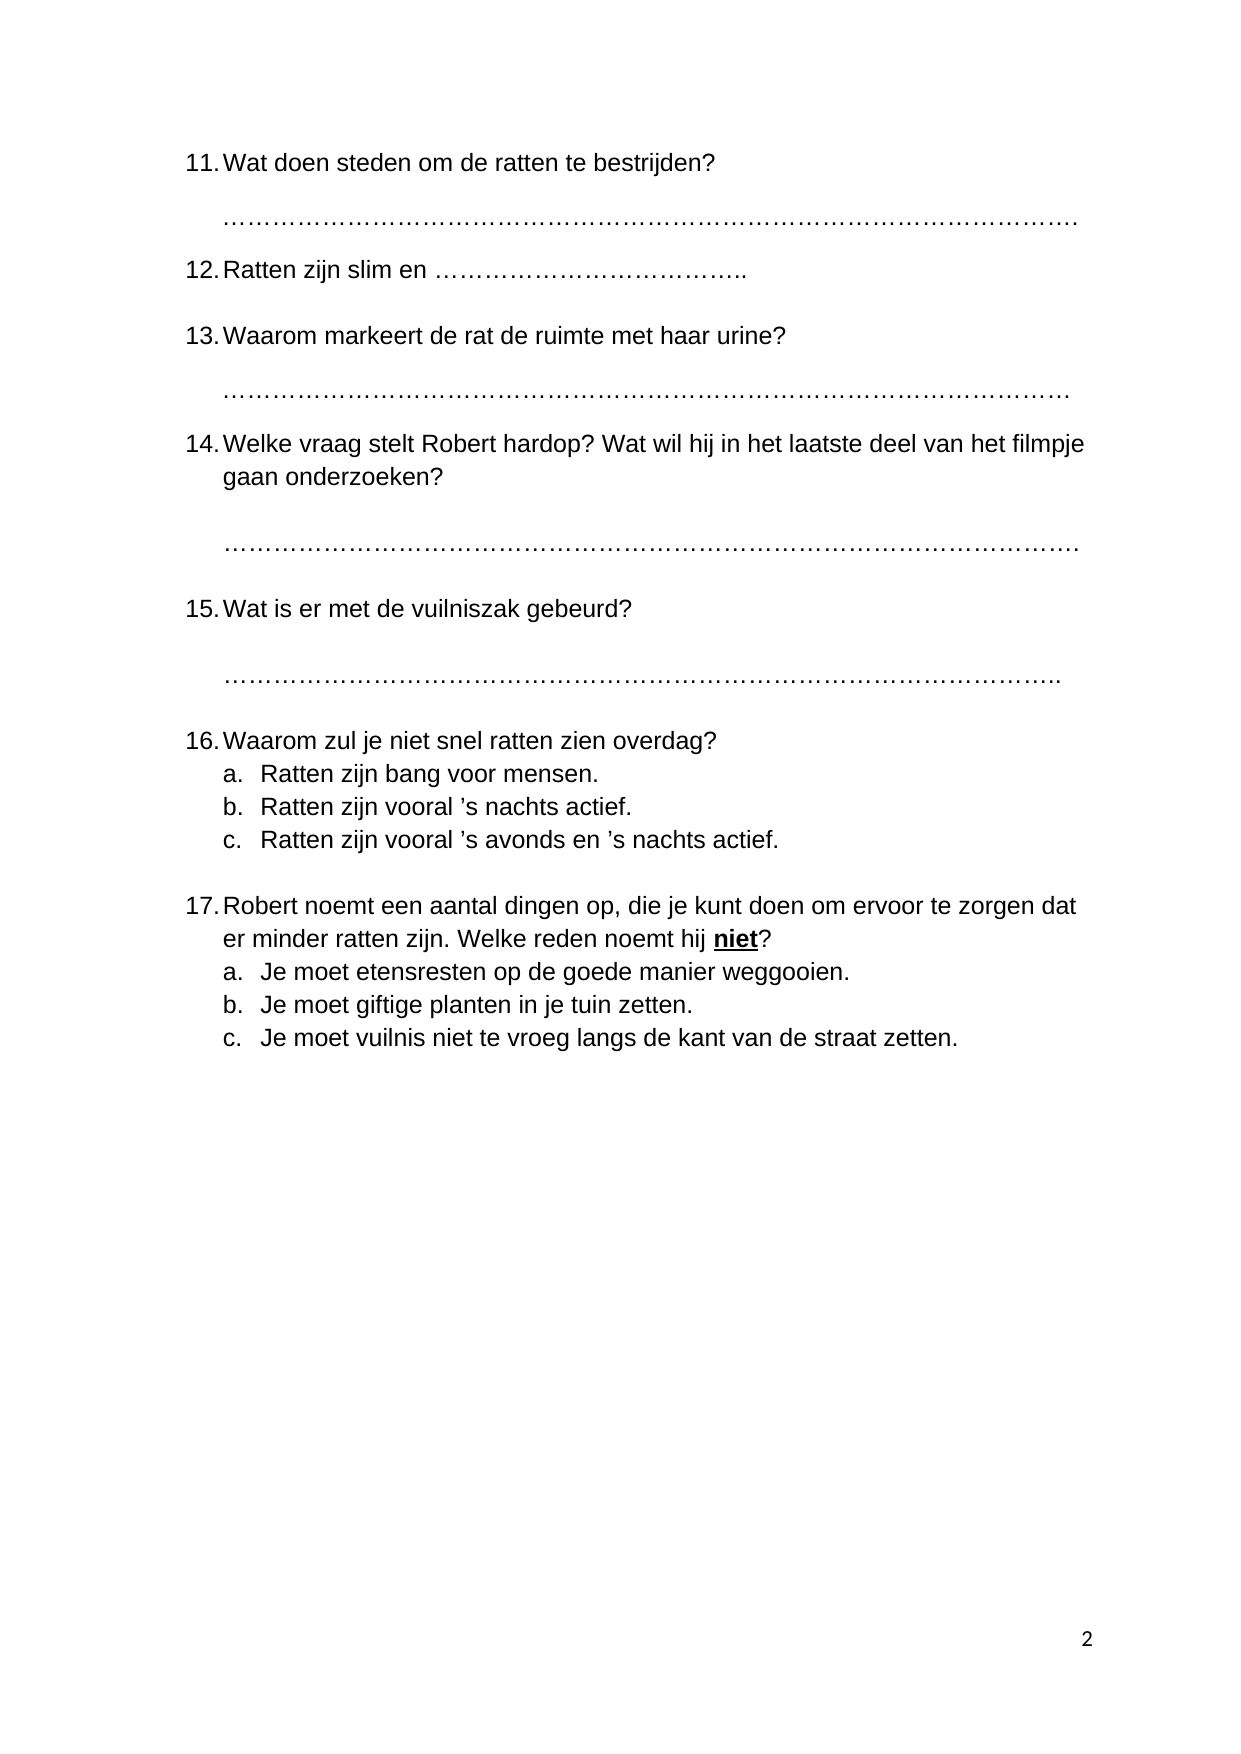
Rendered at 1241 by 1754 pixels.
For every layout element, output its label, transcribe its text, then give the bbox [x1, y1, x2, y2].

list Welke vraag stelt Robert hardop? Wat wil hij in het laatste deel van het filmpje gaan onderzoeken? [185, 429, 1093, 491]
list Waarom markeert de rat de ruimte met haar urine? [185, 321, 1093, 350]
list Ratten zijn vooral ’s nachts actief. [223, 792, 1093, 821]
text …………………………………………………………………………………………. [221, 201, 1093, 230]
list Ratten zijn vooral ’s avonds en ’s nachts actief. [223, 825, 1093, 854]
list Je moet etensresten op de goede manier weggooien. [223, 957, 1093, 986]
list …………………………………………………………………………………………. [223, 528, 1093, 557]
list Je moet giftige planten in je tuin zetten. [223, 990, 1093, 1019]
list Je moet vuilnis niet te vroeg langs de kant van de straat zetten. [223, 1023, 1093, 1052]
list Ratten zijn bang voor mensen. [223, 759, 1093, 788]
list Waarom zul je niet snel ratten zien overdag? [185, 726, 1093, 755]
list Wat doen steden om de ratten te bestrijden? [185, 148, 1093, 176]
text ………………………………………………………………………………………… [148, 375, 1093, 404]
list Wat is er met de vuilniszak gebeurd? [185, 594, 1093, 623]
list Ratten zijn slim en ……………………………….. [185, 255, 1093, 284]
list Robert noemt een aantal dingen op, die je kunt doen om ervoor te zorgen dat er minder ratten zijn. Welke reden noemt hij niet? [185, 891, 1093, 953]
list ……………………………………………………………………………………….. [223, 660, 1093, 689]
